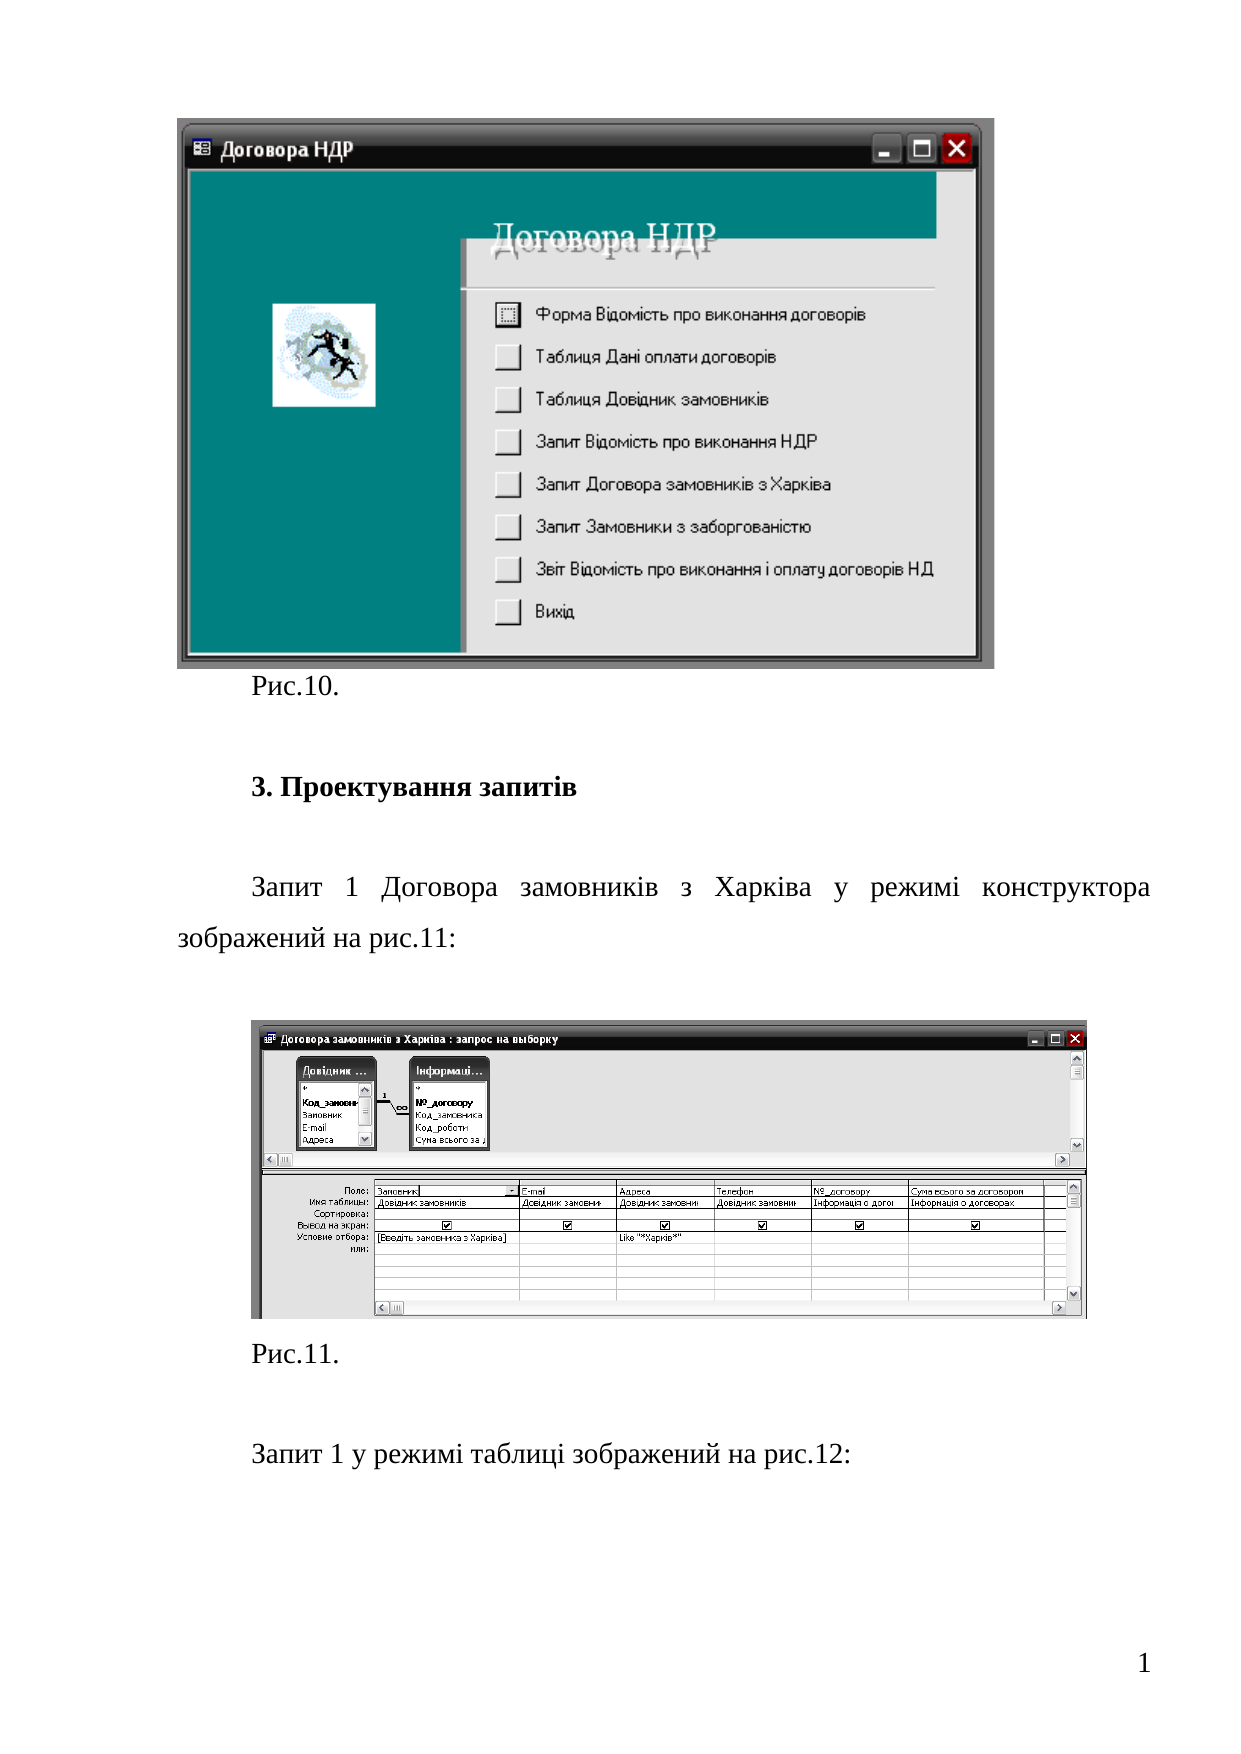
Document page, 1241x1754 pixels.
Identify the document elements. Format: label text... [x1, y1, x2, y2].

text Рис.11. [177, 1336, 1152, 1369]
text 3. Проектування запитів [177, 769, 1152, 802]
text Рис.10. [177, 668, 1152, 702]
text Запит 1 у режимі таблиці зображений на рис.12: [177, 1436, 1152, 1470]
picture [251, 1020, 1087, 1319]
picture [177, 118, 995, 669]
text Запит 1 Договора замовників з Харківа у режимі конструктора зображений на рис.11: [177, 869, 1152, 953]
